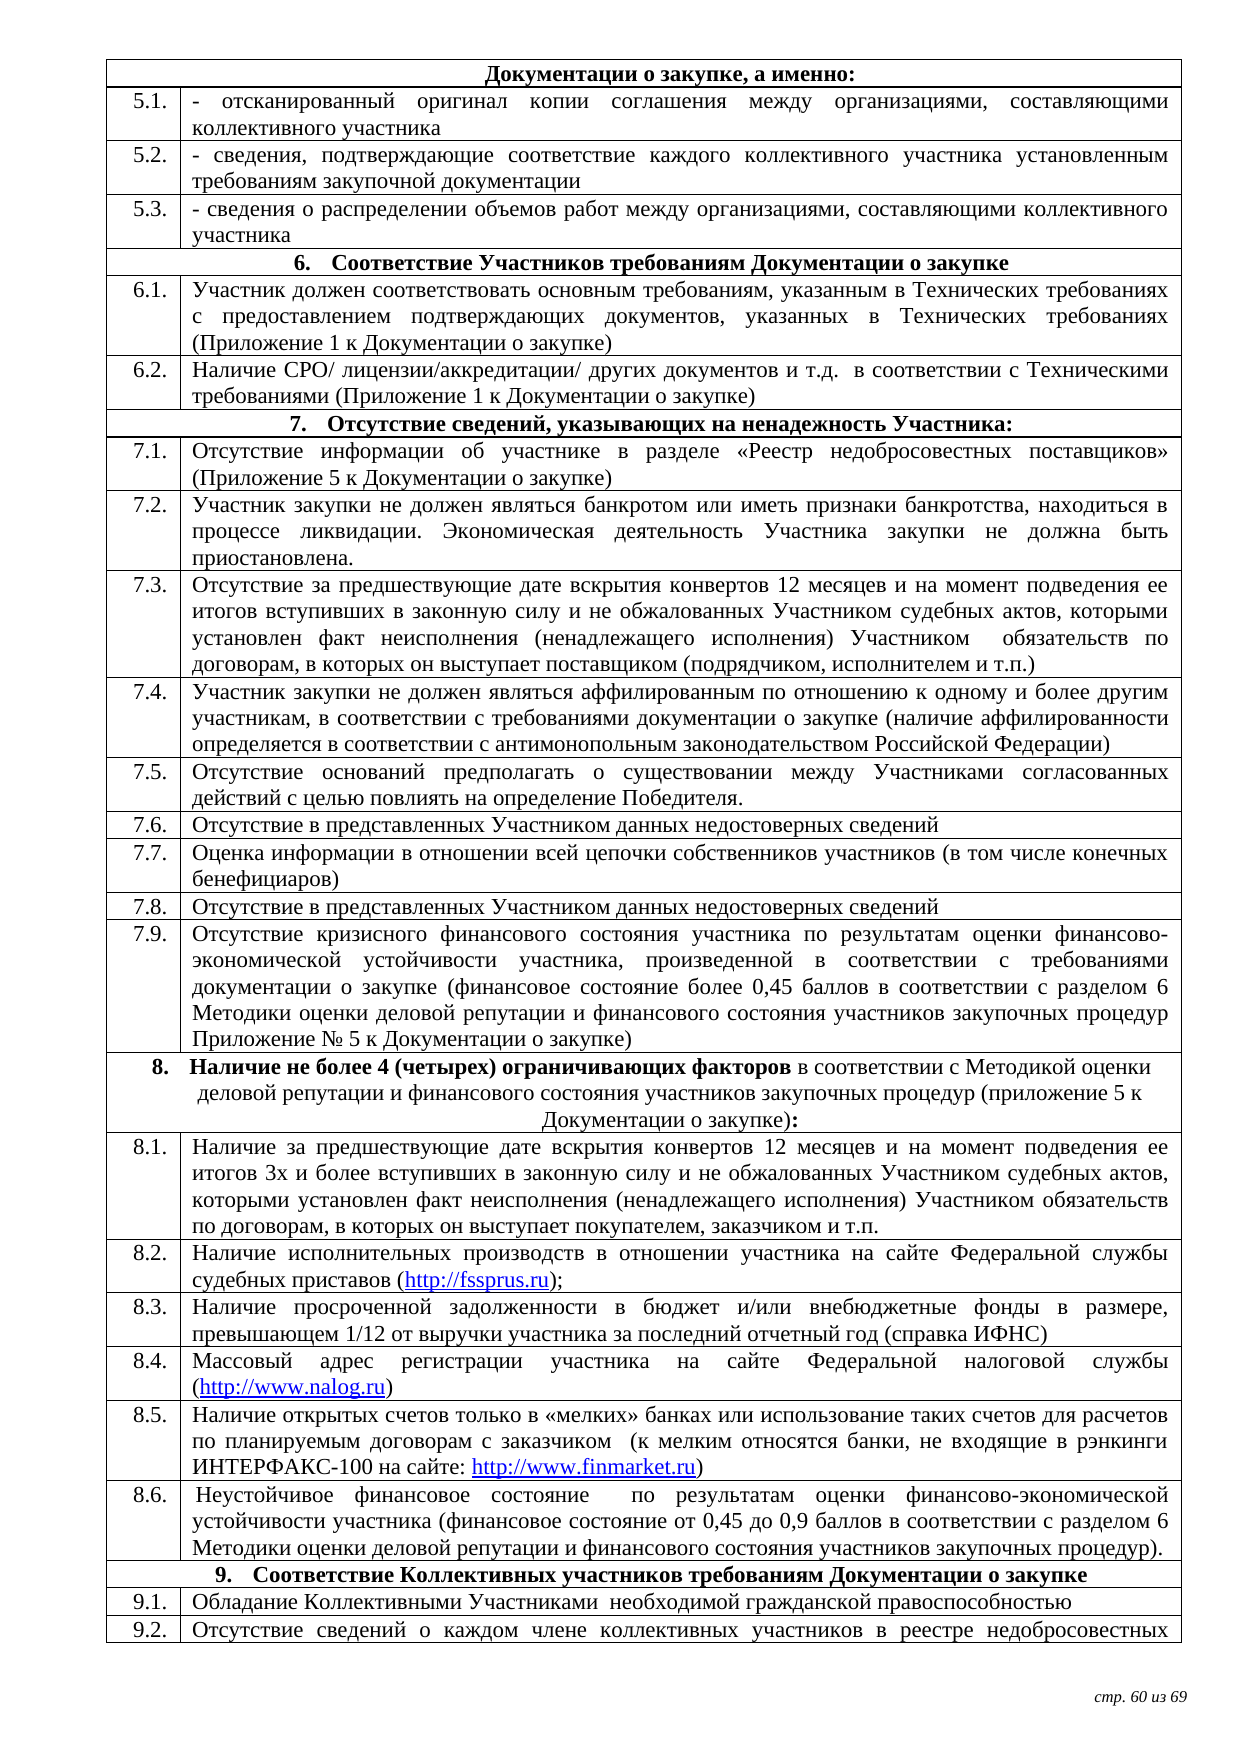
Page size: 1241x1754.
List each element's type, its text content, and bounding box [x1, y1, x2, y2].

table_cell [107, 276, 180, 355]
table_cell Наличие исполнительных производств в отношении участника на сайте Федеральной службы судебных приставов (http://fssprus.ru); [181, 1240, 1181, 1292]
table_cell [107, 1481, 180, 1560]
table_cell [107, 1293, 180, 1346]
table_cell Отсутствие за предшествующие дате вскрытия конвертов 12 месяцев и на момент подведения ее итогов вступивших в законную силу и не обжалованных Участником судебных актов, которыми установлен факт неисполнения (ненадлежащего исполнения) Участником обязательств по договорам, в которых он выступает поставщиком (подрядчиком, исполнителем и т.п.) [181, 571, 1181, 677]
table_cell - сведения, подтверждающие соответствие каждого коллективного участника установленным требованиям закупочной документации [181, 141, 1181, 194]
table_cell [107, 758, 180, 811]
table_cell Наличие СРО/ лицензии/аккредитации/ других документов и т.д. в соответствии с Техническими требованиями (Приложение 1 к Документации о закупке) [181, 356, 1181, 409]
table_cell [107, 438, 180, 490]
table_cell [107, 1616, 180, 1642]
table_cell Участник закупки не должен являться банкротом или иметь признаки банкротства, находиться в процессе ликвидации. Экономическая деятельность Участника закупки не должна быть приостановлена. [181, 491, 1181, 570]
table_cell [107, 920, 180, 1052]
table_cell Наличие открытых счетов только в «мелких» банках или использование таких счетов для расчетов по планируемым договорам с заказчиком (к мелким относятся банки, не входящие в рэнкинги ИНТЕРФАКС-100 на сайте: http://www.finmarket.ru) [181, 1401, 1181, 1480]
table_cell Участник закупки не должен являться аффилированным по отношению к одному и более другим участникам, в соответствии с требованиями документации о закупке (наличие аффилированности определяется в соответствии с антимонопольным законодательством Российской Федерации) [181, 678, 1181, 757]
table_cell [107, 141, 180, 194]
table_cell [107, 812, 180, 838]
table_cell Соответствие Коллективных участников требованиям Документации о закупке [107, 1561, 1181, 1587]
table_cell [107, 1588, 180, 1615]
table_cell Отсутствие в представленных Участником данных недостоверных сведений [181, 893, 1181, 919]
table_cell Наличие просроченной задолженности в бюджет и/или внебюджетные фонды в размере, превышающем 1/12 от выручки участника за последний отчетный год (справка ИФНС) [181, 1293, 1181, 1346]
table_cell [107, 60, 1181, 86]
table_cell [107, 356, 180, 409]
table_cell Массовый адрес регистрации участника на сайте Федеральной налоговой службы (http://www.nalog.ru) [181, 1347, 1181, 1400]
table_cell [107, 839, 180, 892]
table_cell [107, 1347, 180, 1400]
table_cell Соответствие Участников требованиям Документации о закупке [107, 249, 1181, 275]
table_cell Обладание Коллективными Участниками необходимой гражданской правоспособностью [181, 1588, 1181, 1615]
table_cell Отсутствие сведений, указывающих на ненадежность Участника: [107, 410, 1181, 436]
table_cell [107, 491, 180, 570]
table_cell Отсутствие в представленных Участником данных недостоверных сведений [181, 812, 1181, 838]
table_cell Наличие не более 4 (четырех) ограничивающих факторов в соответствии с Методикой оценки деловой репутации и финансового состояния участников закупочных процедур (приложение 5 к Документации о закупке): [107, 1053, 1181, 1132]
table_cell Отсутствие оснований предполагать о существовании между Участниками согласованных действий с целью повлиять на определение Победителя. [181, 758, 1181, 811]
table_cell Отсутствие кризисного финансового состояния участника по результатам оценки финансово-экономической устойчивости участника, произведенной в соответствии с требованиями документации о закупке (финансовое состояние более 0,45 баллов в соответствии с разделом 6 Методики оценки деловой репутации и финансового состояния участников закупочных процедур Приложение № 5 к Документации о закупке) [181, 920, 1181, 1052]
table_cell Неустойчивое финансовое состояние по результатам оценки финансово-экономической устойчивости участника (финансовое состояние от 0,45 до 0,9 баллов в соответствии с разделом 6 Методики оценки деловой репутации и финансового состояния участников закупочных процедур). [181, 1481, 1181, 1560]
table_cell [107, 893, 180, 919]
table_cell [107, 88, 180, 140]
table_cell [107, 1240, 180, 1292]
table_cell - сведения о распределении объемов работ между организациями, составляющими коллективного участника [181, 195, 1181, 248]
table_cell Наличие за предшествующие дате вскрытия конвертов 12 месяцев и на момент подведения ее итогов 3х и более вступивших в законную силу и не обжалованных Участником судебных актов, которыми установлен факт неисполнения (ненадлежащего исполнения) Участником обязательств по договорам, в которых он выступает покупателем, заказчиком и т.п. [181, 1133, 1181, 1238]
table_cell Отсутствие информации об участнике в разделе «Реестр недобросовестных поставщиков» (Приложение 5 к Документации о закупке) [181, 438, 1181, 490]
table_cell [107, 195, 180, 248]
table_cell [107, 1133, 180, 1238]
table_cell [107, 1401, 180, 1480]
table_cell [107, 571, 180, 677]
table_cell [107, 678, 180, 757]
table_cell Участник должен соответствовать основным требованиям, указанным в Технических требованиях с предоставлением подтверждающих документов, указанных в Технических требованиях (Приложение 1 к Документации о закупке) [181, 276, 1181, 355]
table_cell Оценка информации в отношении всей цепочки собственников участников (в том числе конечных бенефициаров) [181, 839, 1181, 892]
table_cell - отсканированный оригинал копии соглашения между организациями, составляющими коллективного участника [181, 88, 1181, 140]
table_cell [181, 1616, 1181, 1642]
